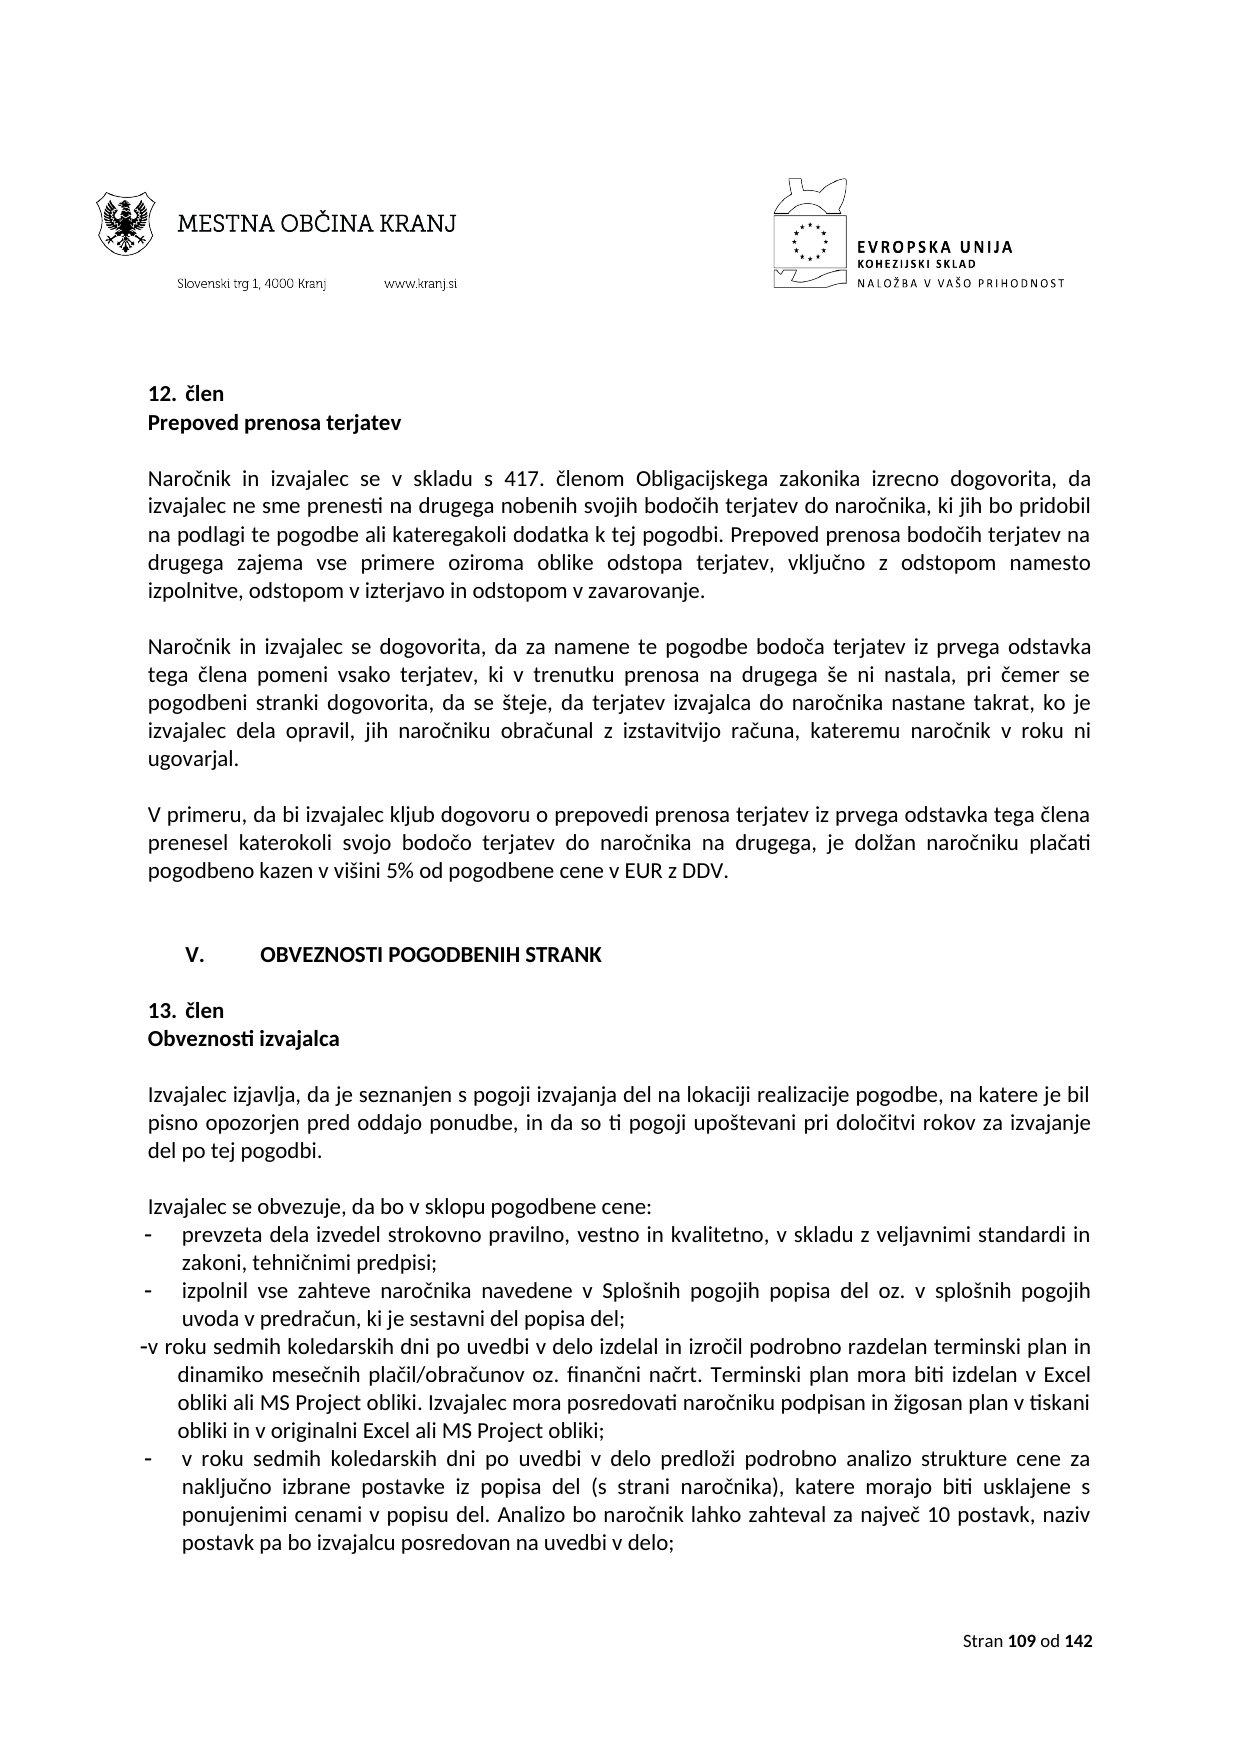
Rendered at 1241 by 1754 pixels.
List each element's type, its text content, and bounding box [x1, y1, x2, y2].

list OBVEZNOSTI POGODBENIH STRANK [185, 940, 1093, 968]
text V primeru, da bi izvajalec kljub dogovoru o prepovedi prenosa terjatev iz prvega odstavka tega člena prenesel katerokoli svojo bodočo terjatev do naročnika na drugega, je dolžan naročniku plačati pogodbeno kazen v višini 5% od pogodbene cene v EUR z DDV. [148, 800, 1093, 884]
picture [0, 0, 1241, 352]
list člen [148, 996, 1093, 1024]
text Obveznosti izvajalca [148, 1024, 1093, 1052]
text Prepoved prenosa terjatev [148, 408, 1093, 436]
list izpolnil vse zahteve naročnika navedene v Splošnih pogojih popisa del oz. v splošnih pogojih uvoda v predračun, ki je sestavni del popisa del; [144, 1276, 1093, 1332]
list člen [148, 379, 1093, 408]
text Izvajalec se obvezuje, da bo v sklopu pogodbene cene: [148, 1192, 1093, 1220]
text Izvajalec izjavlja, da je seznanjen s pogoji izvajanja del na lokaciji realizacije pogodbe, na katere je bil pisno opozorjen pred oddajo ponudbe, in da so ti pogoji upoštevani pri določitvi rokov za izvajanje del po tej pogodbi. [148, 1080, 1093, 1164]
text Naročnik in izvajalec se dogovorita, da za namene te pogodbe bodoča terjatev iz prvega odstavka tega člena pomeni vsako terjatev, ki v trenutku prenosa na drugega še ni nastala, pri čemer se pogodbeni stranki dogovorita, da se šteje, da terjatev izvajalca do naročnika nastane takrat, ko je izvajalec dela opravil, jih naročniku obračunal z izstavitvijo računa, kateremu naročnik v roku ni ugovarjal. [148, 632, 1093, 772]
list v roku sedmih koledarskih dni po uvedbi v delo izdelal in izročil podrobno razdelan terminski plan in dinamiko mesečnih plačil/obračunov oz. finančni načrt. Terminski plan mora biti izdelan v Excel obliki ali MS Project obliki. Izvajalec mora posredovati naročniku podpisan in žigosan plan v tiskani obliki in v originalni Excel ali MS Project obliki; [140, 1332, 1093, 1444]
list v roku sedmih koledarskih dni po uvedbi v delo predloži podrobno analizo strukture cene za naključno izbrane postavke iz popisa del (s strani naročnika), katere morajo biti usklajene s ponujenimi cenami v popisu del. Analizo bo naročnik lahko zahteval za največ 10 postavk, naziv postavk pa bo izvajalcu posredovan na uvedbi v delo; [144, 1444, 1093, 1556]
list prevzeta dela izvedel strokovno pravilno, vestno in kvalitetno, v skladu z veljavnimi standardi in zakoni, tehničnimi predpisi; [144, 1220, 1093, 1276]
text Naročnik in izvajalec se v skladu s 417. členom Obligacijskega zakonika izrecno dogovorita, da izvajalec ne sme prenesti na drugega nobenih svojih bodočih terjatev do naročnika, ki jih bo pridobil na podlagi te pogodbe ali kateregakoli dodatka k tej pogodbi. Prepoved prenosa bodočih terjatev na drugega zajema vse primere oziroma oblike odstopa terjatev, vključno z odstopom namesto izpolnitve, odstopom v izterjavo in odstopom v zavarovanje. [148, 464, 1093, 604]
